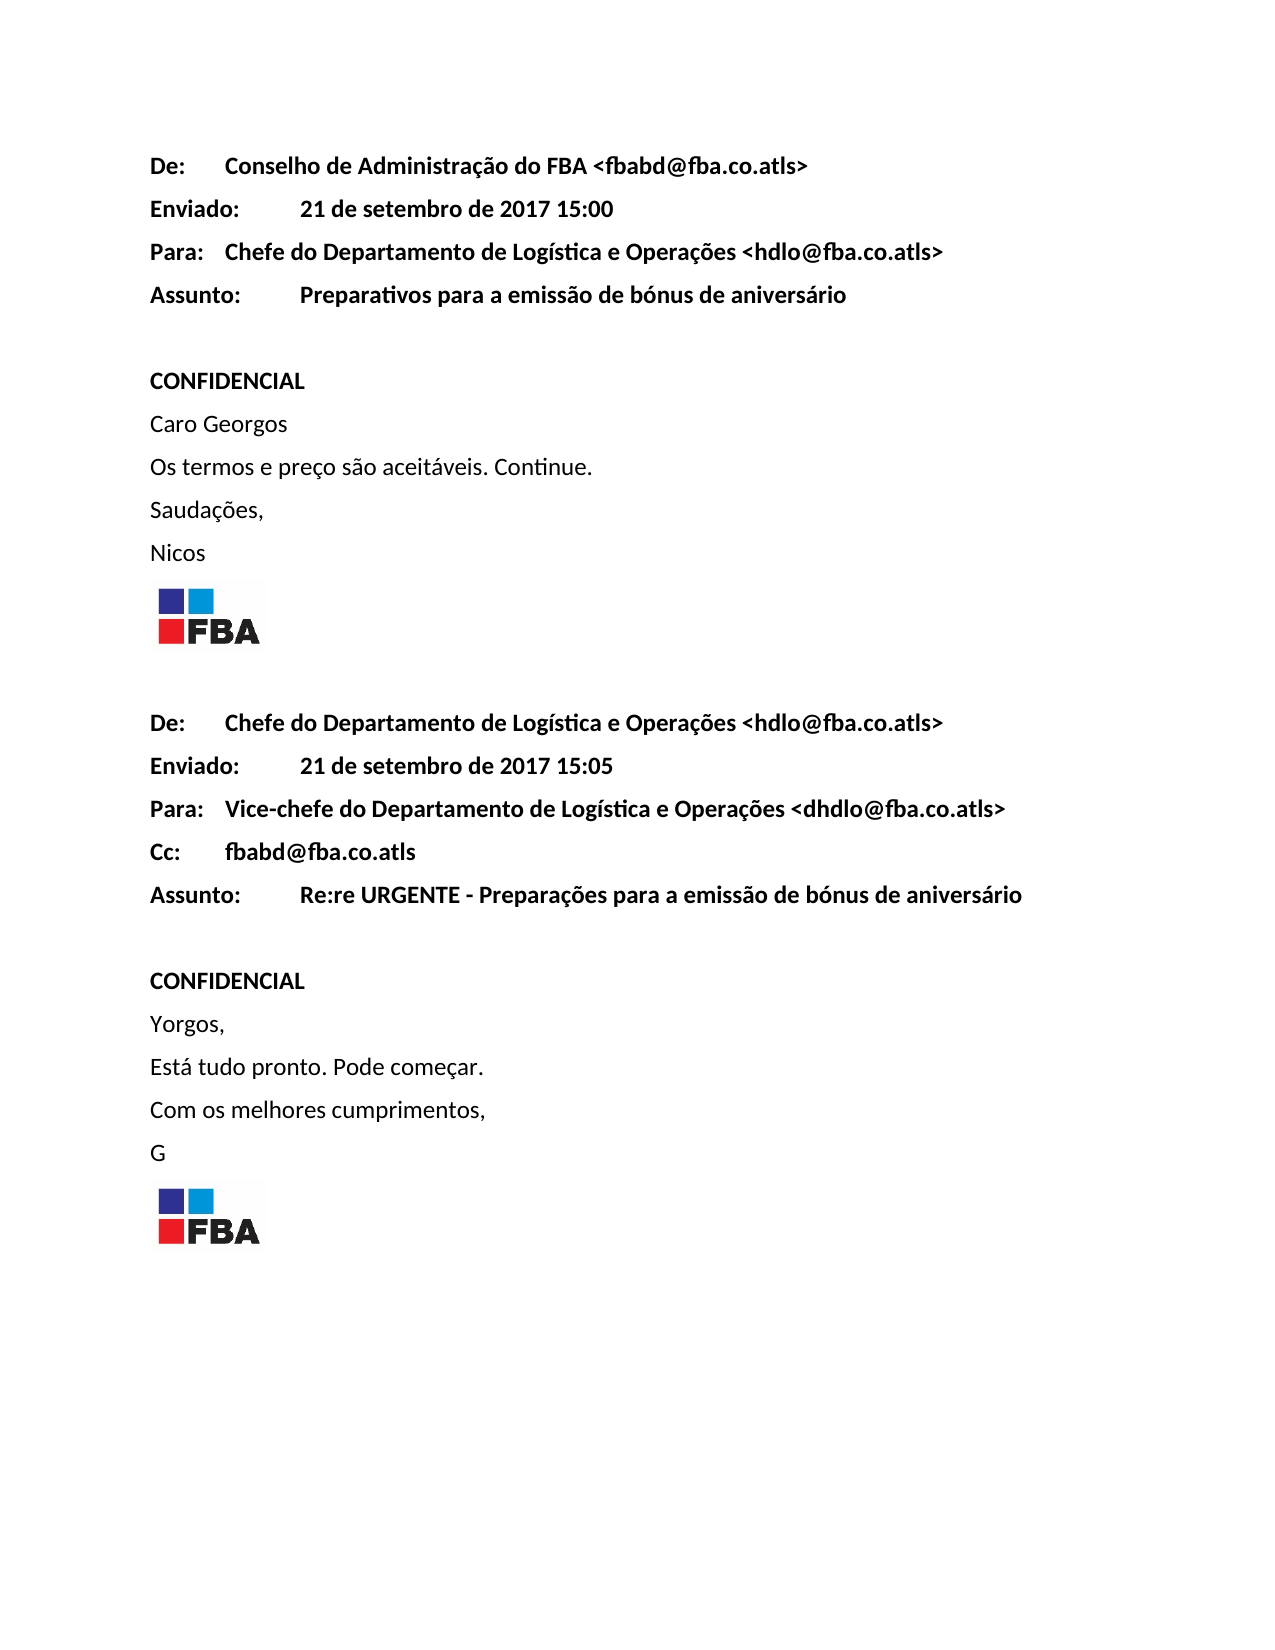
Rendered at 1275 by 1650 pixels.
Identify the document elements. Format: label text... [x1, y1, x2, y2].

text Está tudo pronto. Pode começar. [150, 1051, 1125, 1082]
text Nicos [150, 537, 1125, 568]
text Yorgos, [150, 1008, 1125, 1039]
text CONFIDENCIAL [150, 365, 1125, 396]
picture [150, 1180, 268, 1252]
text Enviado: 21 de setembro de 2017 15:05 [150, 750, 1125, 781]
text G [150, 1137, 1125, 1168]
text Saudações, [150, 494, 1125, 525]
text Enviado: 21 de setembro de 2017 15:00 [150, 193, 1125, 223]
text Com os melhores cumprimentos, [150, 1094, 1125, 1125]
text Cc: fbabd@fba.co.atls [150, 836, 1125, 867]
text Caro Georgos [150, 408, 1125, 439]
text De: Conselho de Administração do FBA <fbabd@fba.co.atls> [150, 150, 1125, 181]
text Para: Vice-chefe do Departamento de Logística e Operações <dhdlo@fba.co.atls> [150, 793, 1125, 824]
picture [150, 580, 268, 652]
text Para: Chefe do Departamento de Logística e Operações <hdlo@fba.co.atls> [150, 236, 1125, 267]
text CONFIDENCIAL [150, 965, 1125, 996]
text Assunto: Re:re URGENTE - Preparações para a emissão de bónus de aniversário [150, 879, 1125, 910]
text Assunto: Preparativos para a emissão de bónus de aniversário [150, 279, 1125, 309]
text Os termos e preço são aceitáveis. Continue. [150, 451, 1125, 482]
text De: Chefe do Departamento de Logística e Operações <hdlo@fba.co.atls> [150, 707, 1125, 738]
